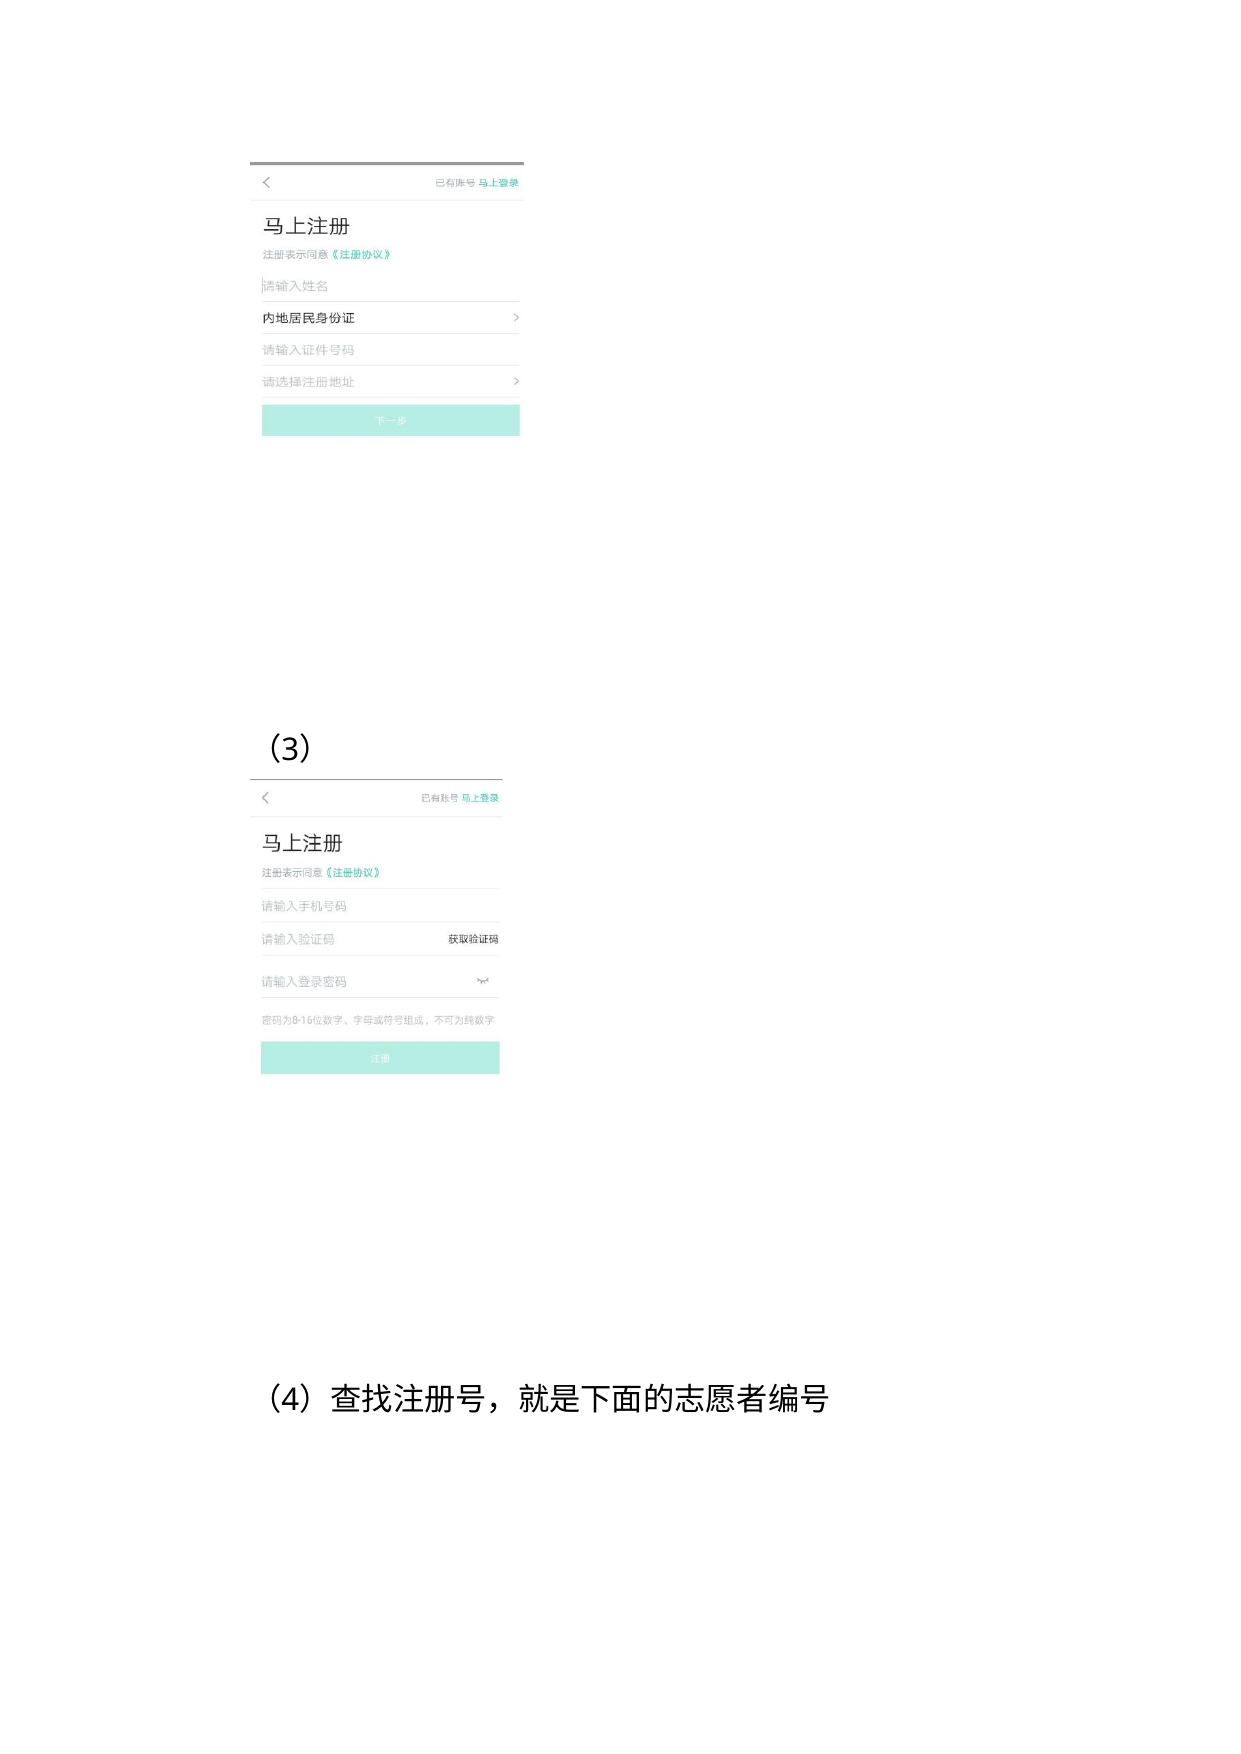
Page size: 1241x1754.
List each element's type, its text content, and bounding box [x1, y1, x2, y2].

picture [250, 779, 503, 1341]
text （3） [187, 714, 1053, 779]
picture [250, 162, 524, 705]
text （4）查找注册号，就是下面的志愿者编号 [187, 1364, 1053, 1429]
